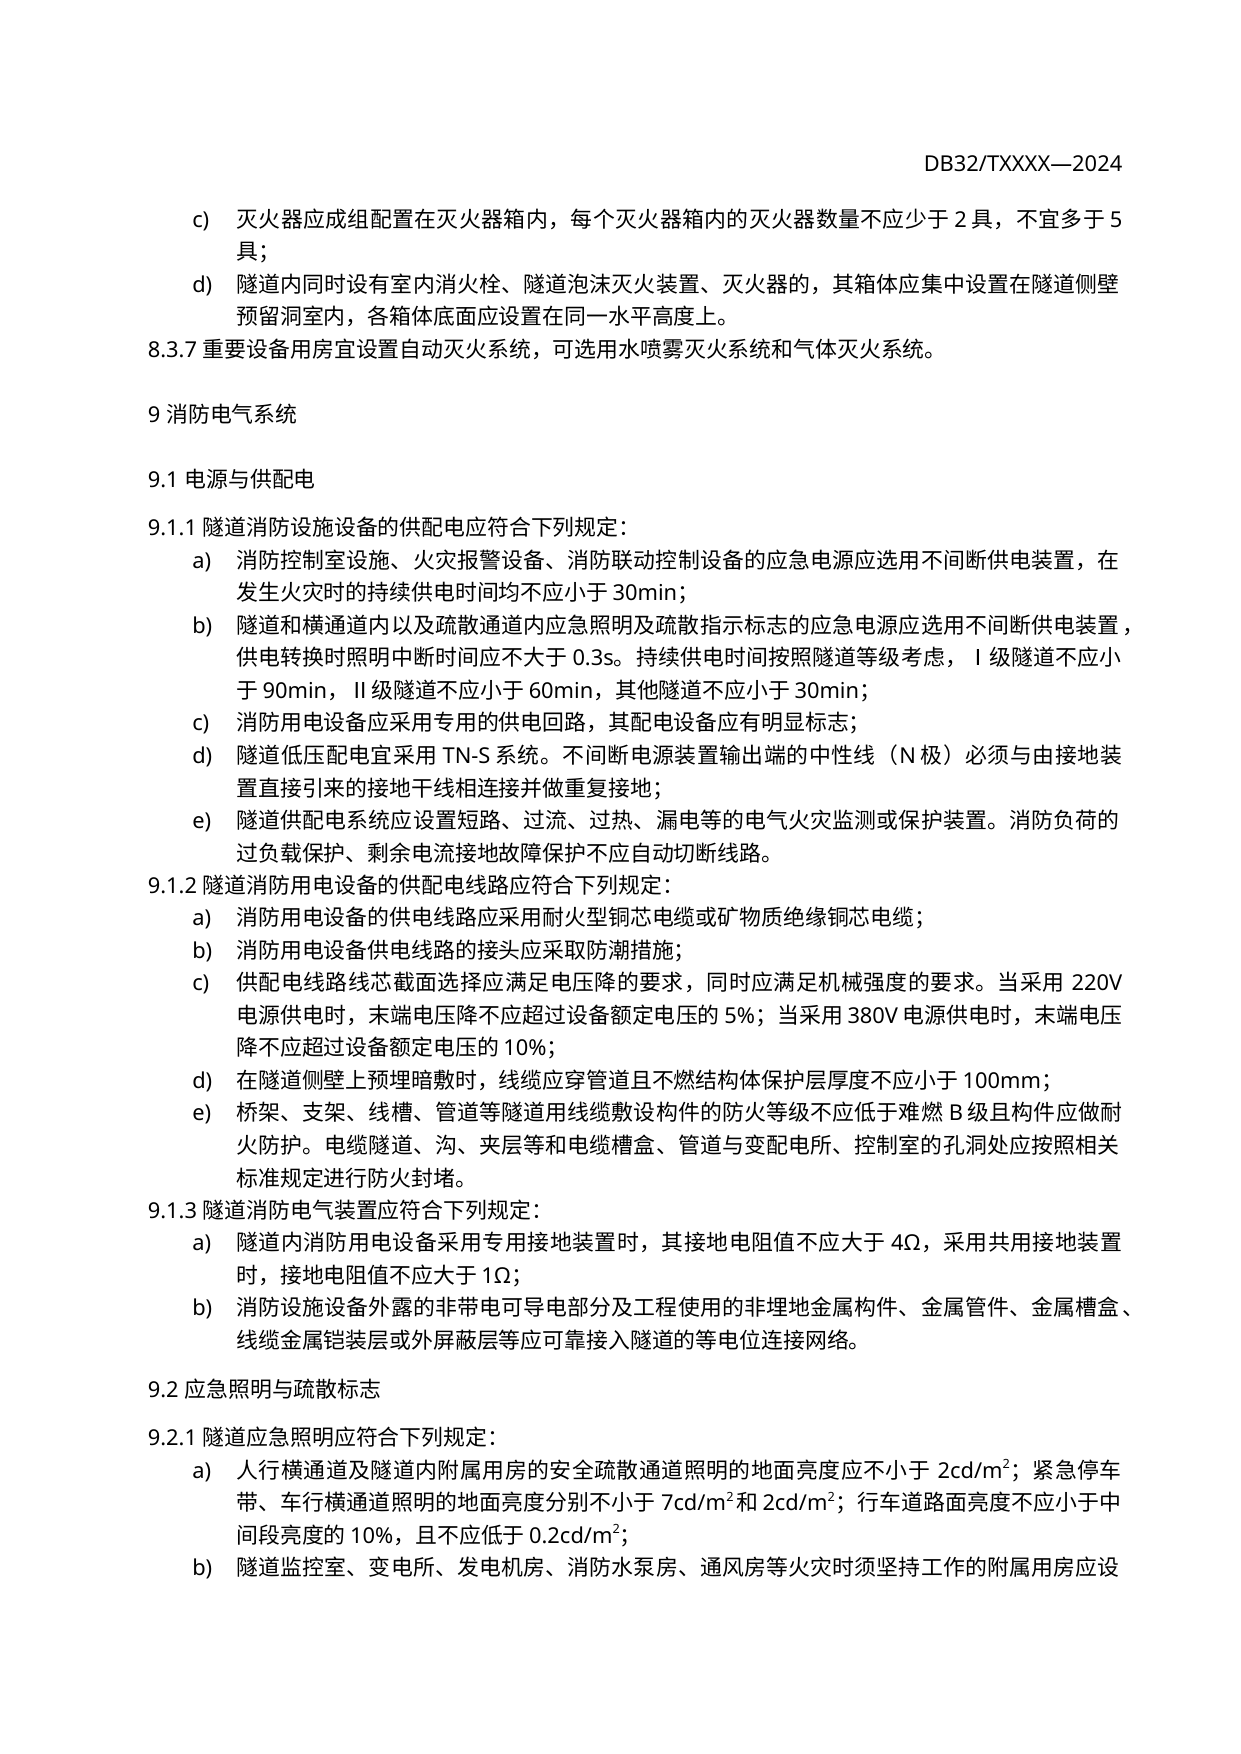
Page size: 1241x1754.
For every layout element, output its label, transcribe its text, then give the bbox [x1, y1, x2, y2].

list 9 消防电气系统 [148, 396, 1122, 429]
list 人行横通道及隧道内附属用房的安全疏散通道照明的地面亮度应不小于2cd/m2；紧急停车带、车行横通道照明的地面亮度分别不小于7cd/m2和2cd/m2；行车道路面亮度不应小于中间段亮度的10%，且不应低于0.2cd/m2； [192, 1453, 1122, 1550]
list 消防控制室设施、火灾报警设备、消防联动控制设备的应急电源应选用不间断供电装置，在发生火灾时的持续供电时间均不应小于30min； [192, 543, 1122, 608]
list 9.1.3 隧道消防电气装置应符合下列规定： [148, 1193, 1122, 1225]
list 9.1.2 隧道消防用电设备的供配电线路应符合下列规定： [148, 868, 1122, 900]
list 隧道低压配电宜采用TN-S系统。不间断电源装置输出端的中性线（N极）必须与由接地装置直接引来的接地干线相连接并做重复接地； [192, 738, 1122, 803]
list 在隧道侧壁上预埋暗敷时，线缆应穿管道且不燃结构体保护层厚度不应小于100mm； [192, 1063, 1122, 1095]
list 供配电线路线芯截面选择应满足电压降的要求，同时应满足机械强度的要求。当采用220V电源供电时，末端电压降不应超过设备额定电压的5%；当采用380V电源供电时，末端电压降不应超过设备额定电压的10%； [192, 965, 1122, 1063]
list 消防设施设备外露的非带电可导电部分及工程使用的非埋地金属构件、金属管件、金属槽盒、线缆金属铠装层或外屏蔽层等应可靠接入隧道的等电位连接网络。 [192, 1290, 1122, 1355]
list 消防用电设备供电线路的接头应采取防潮措施； [192, 933, 1122, 965]
list 9.2 应急照明与疏散标志 [148, 1371, 1122, 1404]
list 9.1 电源与供配电 [148, 461, 1122, 494]
list 9.2.1 隧道应急照明应符合下列规定： [148, 1420, 1122, 1453]
list 8.3.7 重要设备用房宜设置自动灭火系统，可选用水喷雾灭火系统和气体灭火系统。 [148, 331, 1122, 364]
list 隧道内同时设有室内消火栓、隧道泡沫灭火装置、灭火器的，其箱体应集中设置在隧道侧壁预留洞室内，各箱体底面应设置在同一水平高度上。 [192, 266, 1122, 331]
list 隧道内消防用电设备采用专用接地装置时，其接地电阻值不应大于4Ω，采用共用接地装置时，接地电阻值不应大于1Ω； [192, 1225, 1122, 1290]
list 隧道供配电系统应设置短路、过流、过热、漏电等的电气火灾监测或保护装置。消防负荷的过负载保护、剩余电流接地故障保护不应自动切断线路。 [192, 803, 1122, 868]
list 桥架、支架、线槽、管道等隧道用线缆敷设构件的防火等级不应低于难燃B级且构件应做耐火防护。电缆隧道、沟、夹层等和电缆槽盒、管道与变配电所、控制室的孔洞处应按照相关标准规定进行防火封堵。 [192, 1095, 1122, 1193]
list 消防用电设备的供电线路应采用耐火型铜芯电缆或矿物质绝缘铜芯电缆； [192, 900, 1122, 933]
list 9.1.1 隧道消防设施设备的供配电应符合下列规定： [148, 510, 1122, 543]
list 灭火器应成组配置在灭火器箱内，每个灭火器箱内的灭火器数量不应少于2具，不宜多于5具； [192, 201, 1122, 266]
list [192, 1550, 1122, 1583]
list 消防用电设备应采用专用的供电回路，其配电设备应有明显标志； [192, 705, 1122, 738]
list 隧道和横通道内以及疏散通道内应急照明及疏散指示标志的应急电源应选用不间断供电装置，供电转换时照明中断时间应不大于0.3s。持续供电时间按照隧道等级考虑，Ⅰ级隧道不应小于90min，Ⅱ级隧道不应小于60min，其他隧道不应小于30min； [192, 608, 1122, 705]
